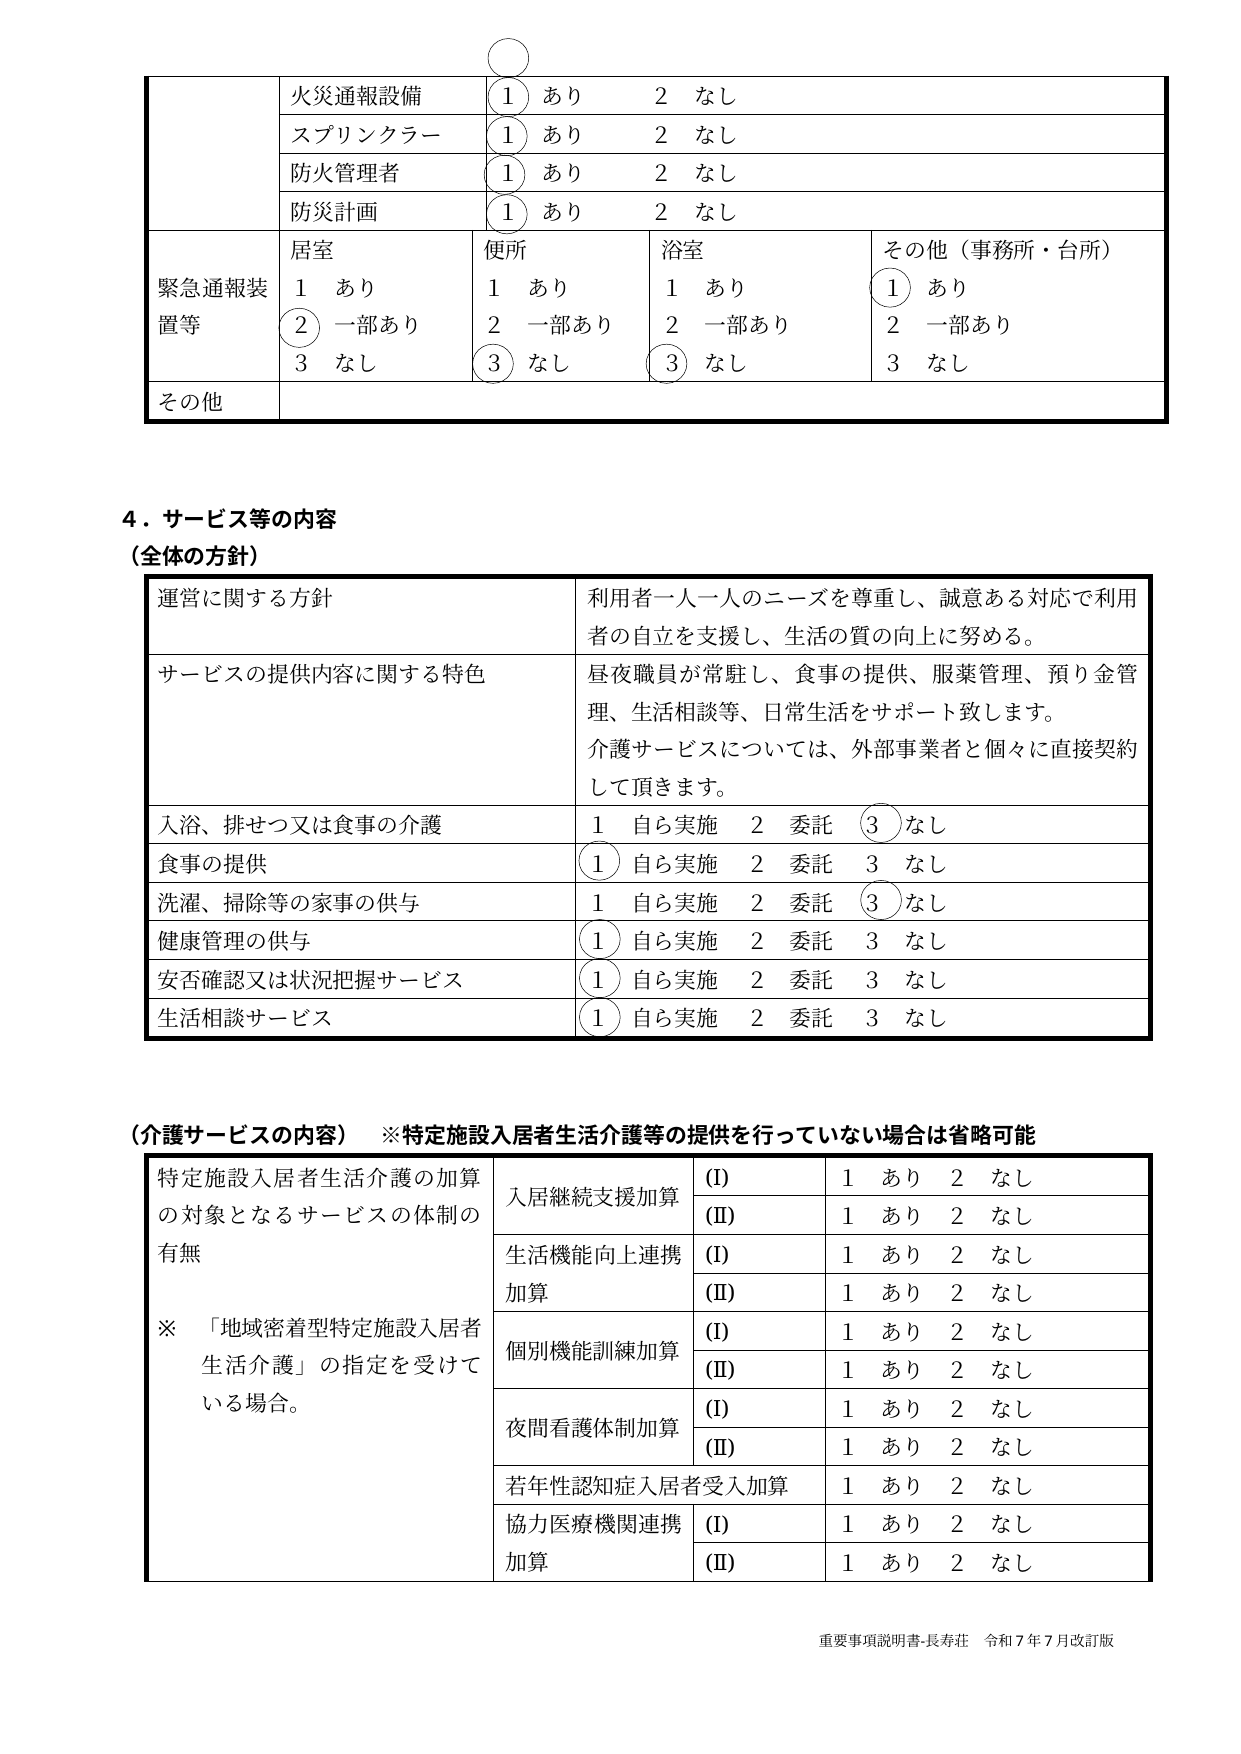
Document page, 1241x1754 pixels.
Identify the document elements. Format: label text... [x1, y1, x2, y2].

table_cell １ あり ２ なし [826, 1274, 1148, 1311]
table_cell １ あり ２ なし [826, 1466, 1148, 1504]
table_cell 若年性認知症入居者受入加算 [494, 1466, 825, 1504]
table_cell 浴室 １ あり ２ 一部あり ３ なし [650, 231, 871, 381]
table_cell １ 自ら実施 ２ 委託 ３ なし [576, 806, 875, 843]
table_cell １ あり ２ なし [826, 1235, 1148, 1272]
table_cell １ あり ２ なし [826, 1505, 1148, 1542]
table_cell １ あり ２ なし [487, 196, 526, 230]
table_cell サービスの提供内容に関する特色 [149, 655, 575, 805]
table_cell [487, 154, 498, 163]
table_cell 健康管理の供与 [149, 921, 575, 959]
table_cell 防火管理者 [280, 154, 486, 191]
table_cell (Ⅱ) [694, 1351, 825, 1388]
table_cell １ あり ２ なし [513, 154, 1164, 191]
table_cell 入浴、排せつ又は食事の介護 [149, 806, 575, 843]
table_cell 居室 １ あり ２ 一部あり ３ なし [280, 231, 472, 381]
table_cell (Ⅱ) [694, 1196, 825, 1234]
table_cell １ あり ２ なし [515, 115, 1164, 153]
table_cell 協力医療機関連携加算 [494, 1505, 693, 1581]
table_cell １ あり ２ なし [487, 156, 524, 191]
table_header １ あり ２ なし [826, 1158, 1148, 1195]
table_cell (Ⅰ) [694, 1505, 825, 1542]
table_header 運営に関する方針 [149, 579, 575, 654]
table_cell 生活機能向上連携加算 [494, 1235, 693, 1311]
text （介護サービスの内容） ※特定施設入居者生活介護等の提供を行っていない場合は省略可能 [118, 1116, 1122, 1153]
text ４．サービス等の内容 [118, 499, 1122, 536]
table_cell (Ⅰ) [694, 1235, 825, 1272]
text （全体の方針） [118, 536, 1122, 574]
table_cell (Ⅱ) [694, 1274, 825, 1311]
table_cell １ あり ２ なし [512, 192, 1164, 230]
table_cell １ あり ２ なし [826, 1428, 1148, 1465]
table_cell １ あり ２ なし [826, 1543, 1148, 1581]
table_cell １ 自ら実施 ２ 委託 ３ なし [609, 960, 1148, 997]
table_cell 緊急通報装置等 [149, 231, 279, 381]
table_cell スプリンクラー [280, 115, 486, 153]
table_cell 夜間看護体制加算 [494, 1389, 693, 1465]
table_header 特定施設入居者生活介護の加算の対象となるサービスの体制の有無 ※ 「地域密着型特定施設入居者生活介護」の指定を受けている場合。 [149, 1158, 493, 1581]
table_cell その他 [149, 382, 279, 419]
table_cell １ 自ら実施 ２ 委託 ３ なし [887, 883, 1148, 920]
table_cell １ 自ら実施 ２ 委託 ３ なし [887, 806, 1148, 843]
table_cell (Ⅱ) [694, 1428, 825, 1465]
table_cell １ 自ら実施 ２ 委託 ３ なし [609, 999, 1148, 1036]
table_cell 防災計画 [280, 192, 486, 230]
table_cell 火災通報設備 [280, 77, 486, 114]
table_header 入居継続支援加算 [494, 1158, 693, 1234]
table_cell (Ⅰ) [694, 1389, 825, 1427]
table_cell 昼夜職員が常駐し、食事の提供、服薬管理、預り金管理、生活相談等、日常生活をサポート致します。 介護サービスについては、外部事業者と個々に直接契約して頂きます。 [576, 655, 1148, 805]
table_cell (Ⅱ) [694, 1543, 825, 1581]
table_cell １ あり ２ なし [487, 117, 526, 153]
table_header 利用者一人一人のニーズを尊重し、誠意ある対応で利用者の自立を支援し、生活の質の向上に努める。 [576, 579, 1148, 654]
table_cell 個別機能訓練加算 [494, 1312, 693, 1388]
table_cell その他（事務所・台所） １ あり ２ 一部あり ３ なし [872, 231, 1164, 381]
table_cell (Ⅰ) [694, 1312, 825, 1349]
table_cell １ あり ２ なし [826, 1312, 1148, 1349]
table_cell 洗濯、掃除等の家事の供与 [149, 883, 575, 920]
table_cell [280, 382, 1164, 419]
table_cell 食事の提供 [149, 844, 575, 882]
table_cell １ あり ２ なし [826, 1351, 1148, 1388]
table_cell １ あり ２ なし [515, 77, 1164, 114]
table_cell 安否確認又は状況把握サービス [149, 960, 575, 997]
table_cell １ 自ら実施 ２ 委託 ３ なし [606, 921, 1148, 959]
table_header (Ⅰ) [694, 1158, 825, 1195]
table_cell 生活相談サービス [149, 999, 575, 1036]
table_cell １ あり ２ なし [489, 78, 528, 114]
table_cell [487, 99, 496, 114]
table_cell 便所 １ あり ２ 一部あり ３ なし [473, 231, 649, 381]
table_cell １ 自ら実施 ２ 委託 ３ なし [576, 844, 1148, 882]
table_cell １ 自ら実施 ２ 委託 ３ なし [576, 883, 875, 920]
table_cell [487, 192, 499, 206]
table_cell １ あり ２ なし [826, 1196, 1148, 1234]
table_cell １ あり ２ なし [826, 1389, 1148, 1427]
